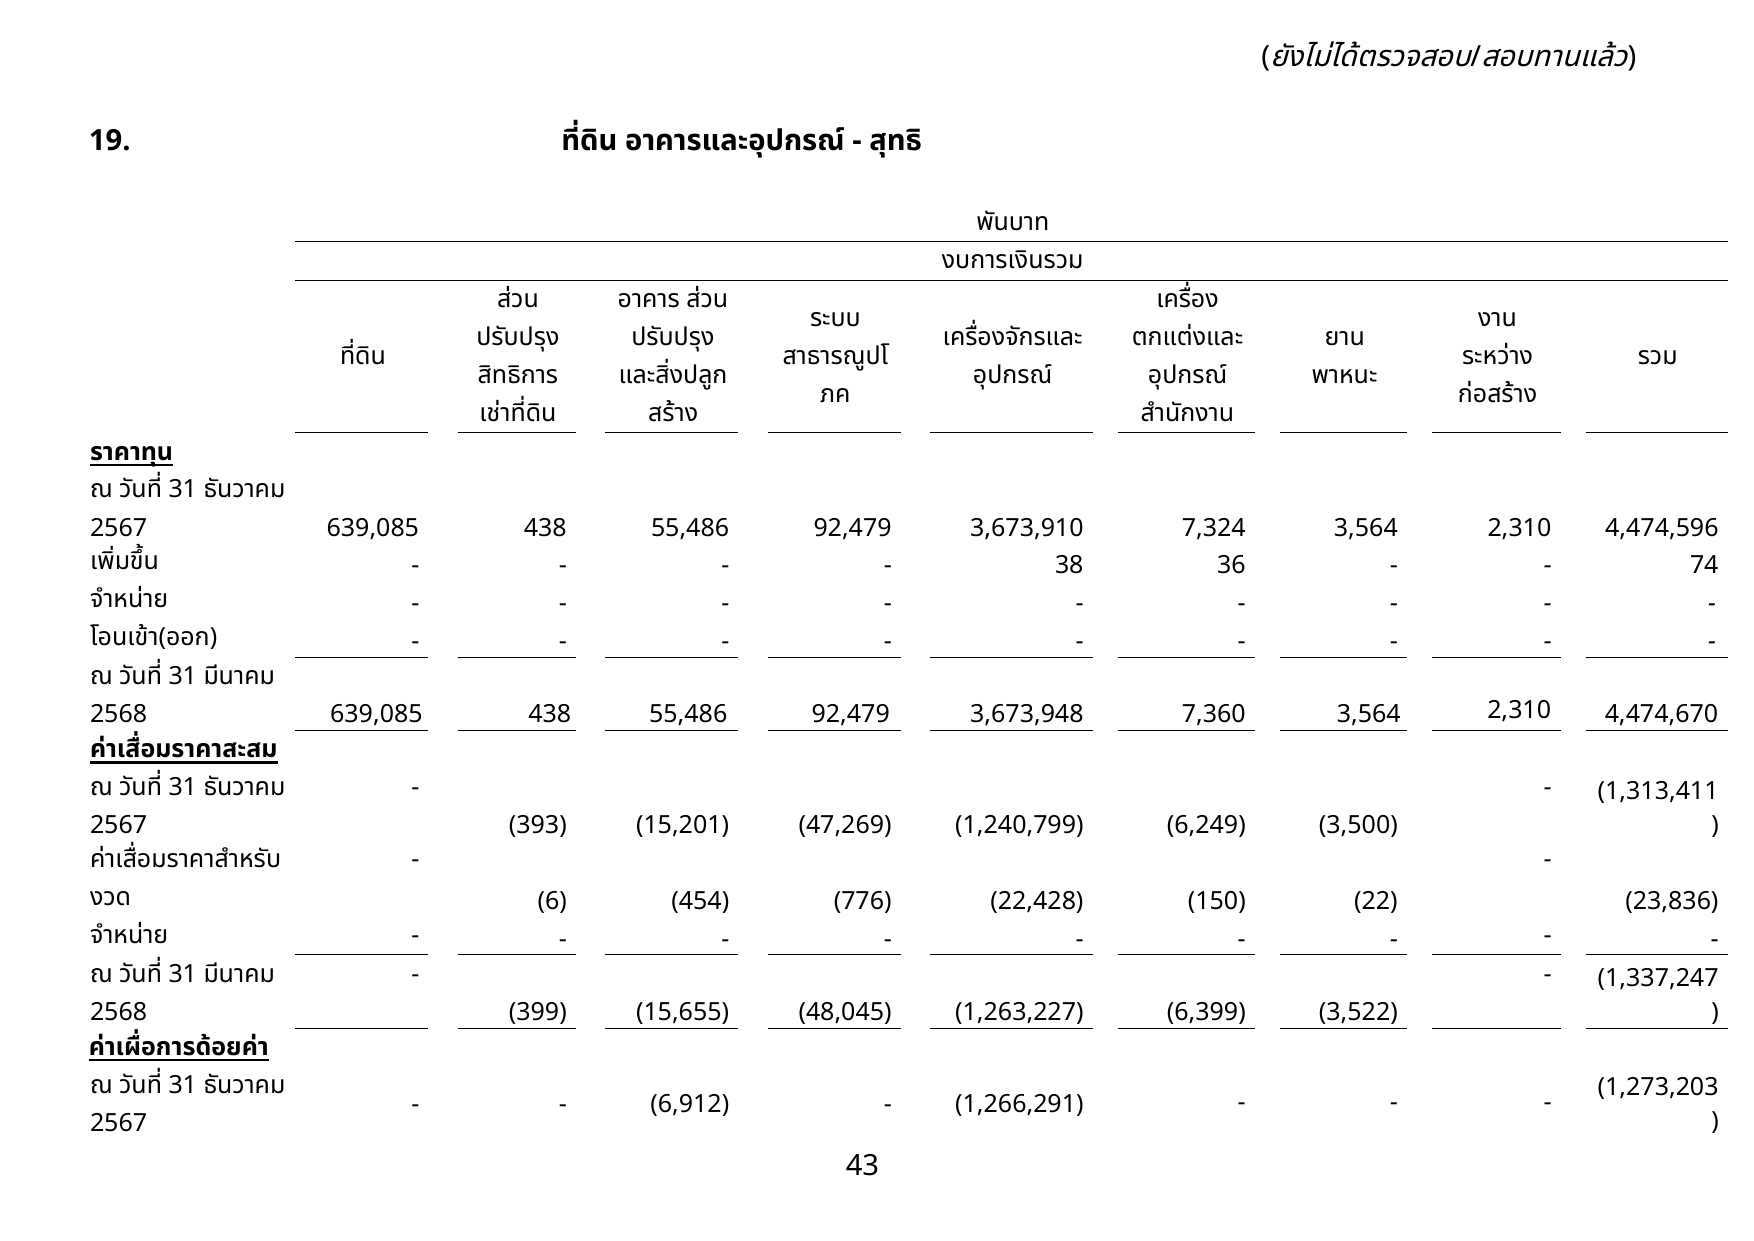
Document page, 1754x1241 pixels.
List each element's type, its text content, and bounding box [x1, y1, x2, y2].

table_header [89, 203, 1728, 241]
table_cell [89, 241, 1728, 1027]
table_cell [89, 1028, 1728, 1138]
list ที่ดิน อาคารและอุปกรณ์ - สุทธิ [89, 119, 1636, 164]
